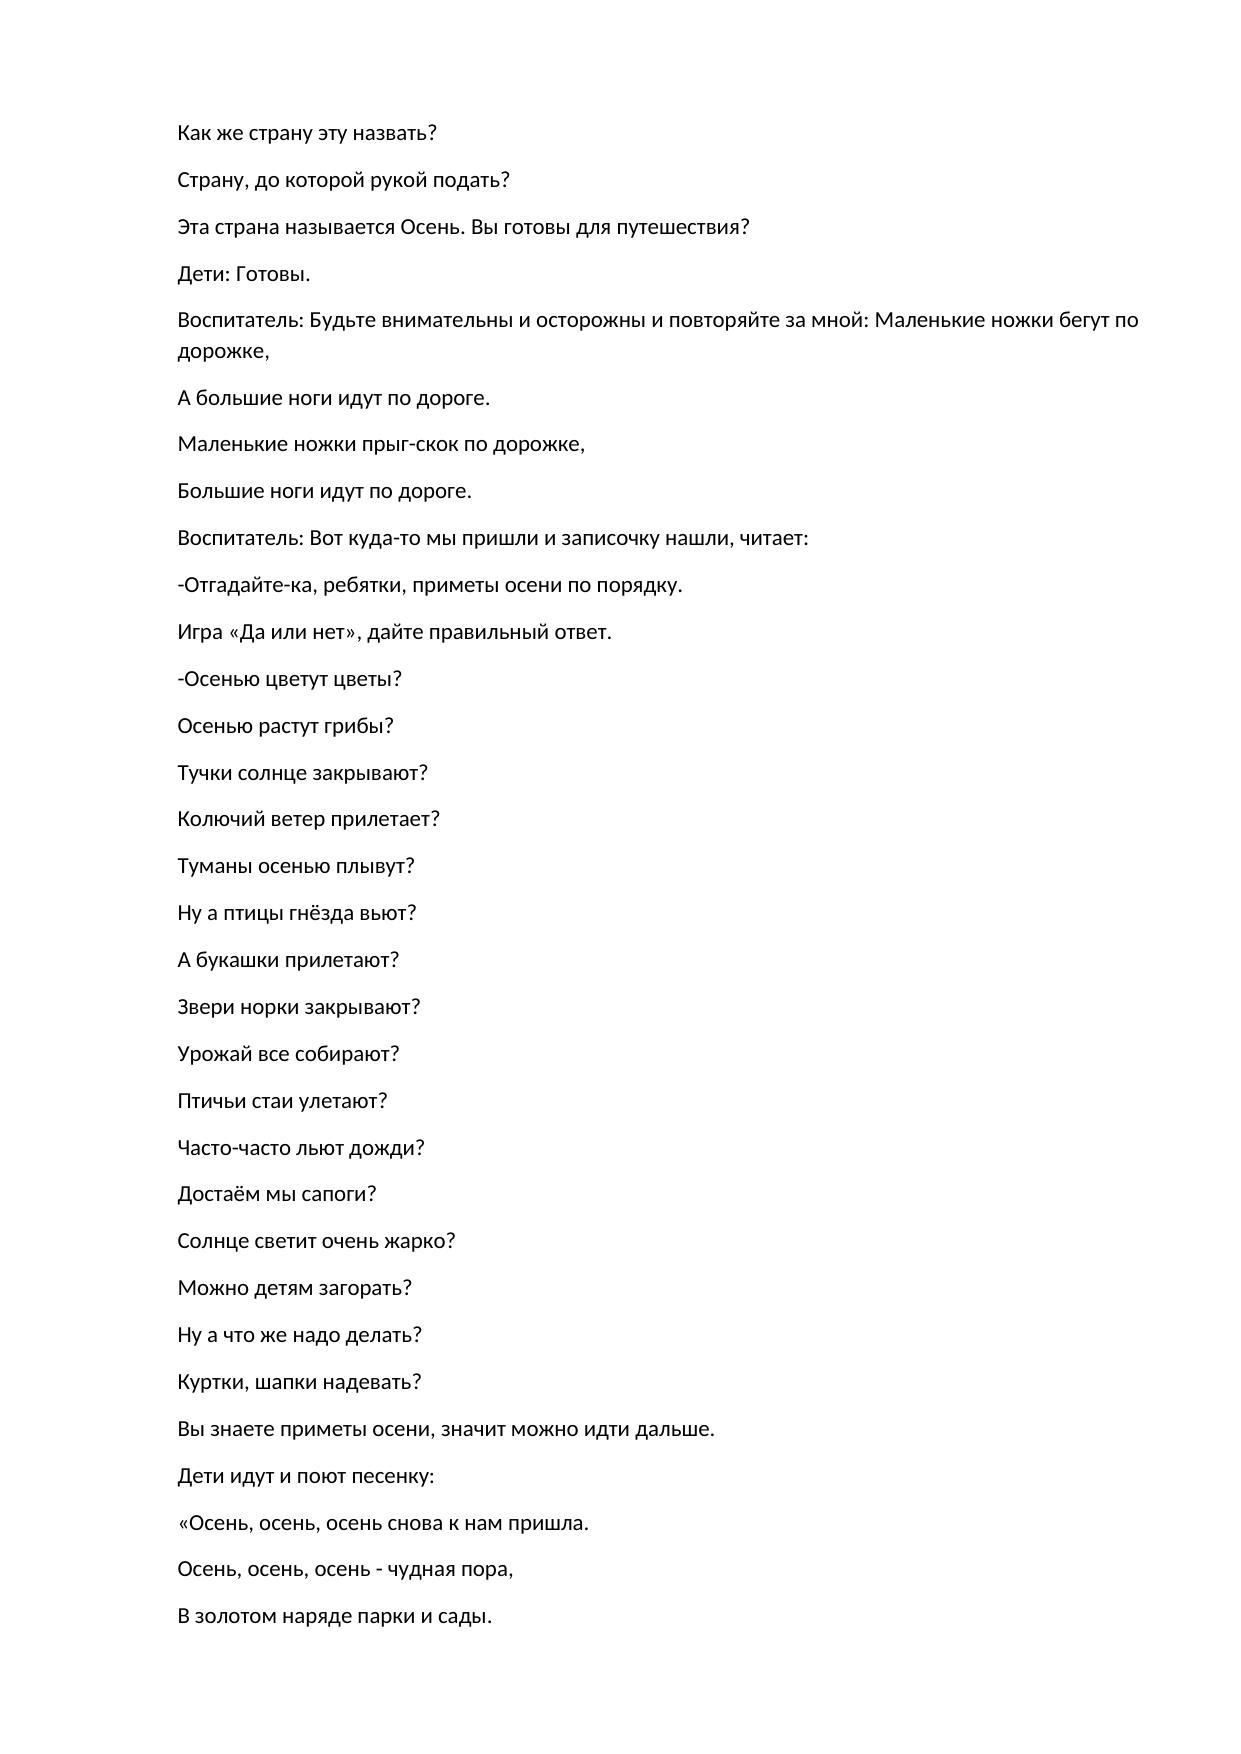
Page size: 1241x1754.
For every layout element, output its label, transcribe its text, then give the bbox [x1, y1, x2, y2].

text Эта страна называется Осень. Вы готовы для путешествия? [177, 212, 1152, 240]
text Воспитатель: Будьте внимательны и осторожны и повторяйте за мной: Маленькие ножки бегут по дорожке, [177, 306, 1152, 364]
text Большие ноги идут по дороге. [177, 476, 1152, 504]
text Достаём мы сапоги? [177, 1179, 1152, 1208]
text Дети идут и поют песенку: [177, 1461, 1152, 1489]
text Тучки солнце закрывают? [177, 758, 1152, 786]
text Ну а что же надо делать? [177, 1320, 1152, 1348]
text -Осенью цветут цветы? [177, 664, 1152, 692]
text Часто-часто льют дожди? [177, 1133, 1152, 1161]
text Маленькие ножки прыг-скок по дорожке, [177, 429, 1152, 458]
text А букашки прилетают? [177, 945, 1152, 973]
text Звери норки закрывают? [177, 992, 1152, 1020]
text В золотом наряде парки и сады. [177, 1601, 1152, 1629]
text Дети: Готовы. [177, 259, 1152, 287]
text Туманы осенью плывут? [177, 851, 1152, 879]
text Колючий ветер прилетает? [177, 804, 1152, 833]
text Куртки, шапки надевать? [177, 1367, 1152, 1395]
text Урожай все собирают? [177, 1039, 1152, 1067]
text Солнце светит очень жарко? [177, 1226, 1152, 1254]
text «Осень, осень, осень снова к нам пришла. [177, 1508, 1152, 1536]
text Птичьи стаи улетают? [177, 1086, 1152, 1114]
text Осенью растут грибы? [177, 711, 1152, 739]
text Страну, до которой рукой подать? [177, 165, 1152, 193]
text Ну а птицы гнёзда вьют? [177, 898, 1152, 926]
text Воспитатель: Вот куда-то мы пришли и записочку нашли, читает: [177, 523, 1152, 551]
text Осень, осень, осень - чудная пора, [177, 1554, 1152, 1583]
text А большие ноги идут по дороге. [177, 383, 1152, 411]
text Вы знаете приметы осени, значит можно идти дальше. [177, 1414, 1152, 1442]
text Можно детям загорать? [177, 1273, 1152, 1301]
text Игра «Да или нет», дайте правильный ответ. [177, 617, 1152, 645]
text Как же страну эту назвать? [177, 118, 1152, 146]
text -Отгадайте-ка, ребятки, приметы осени по порядку. [177, 570, 1152, 598]
